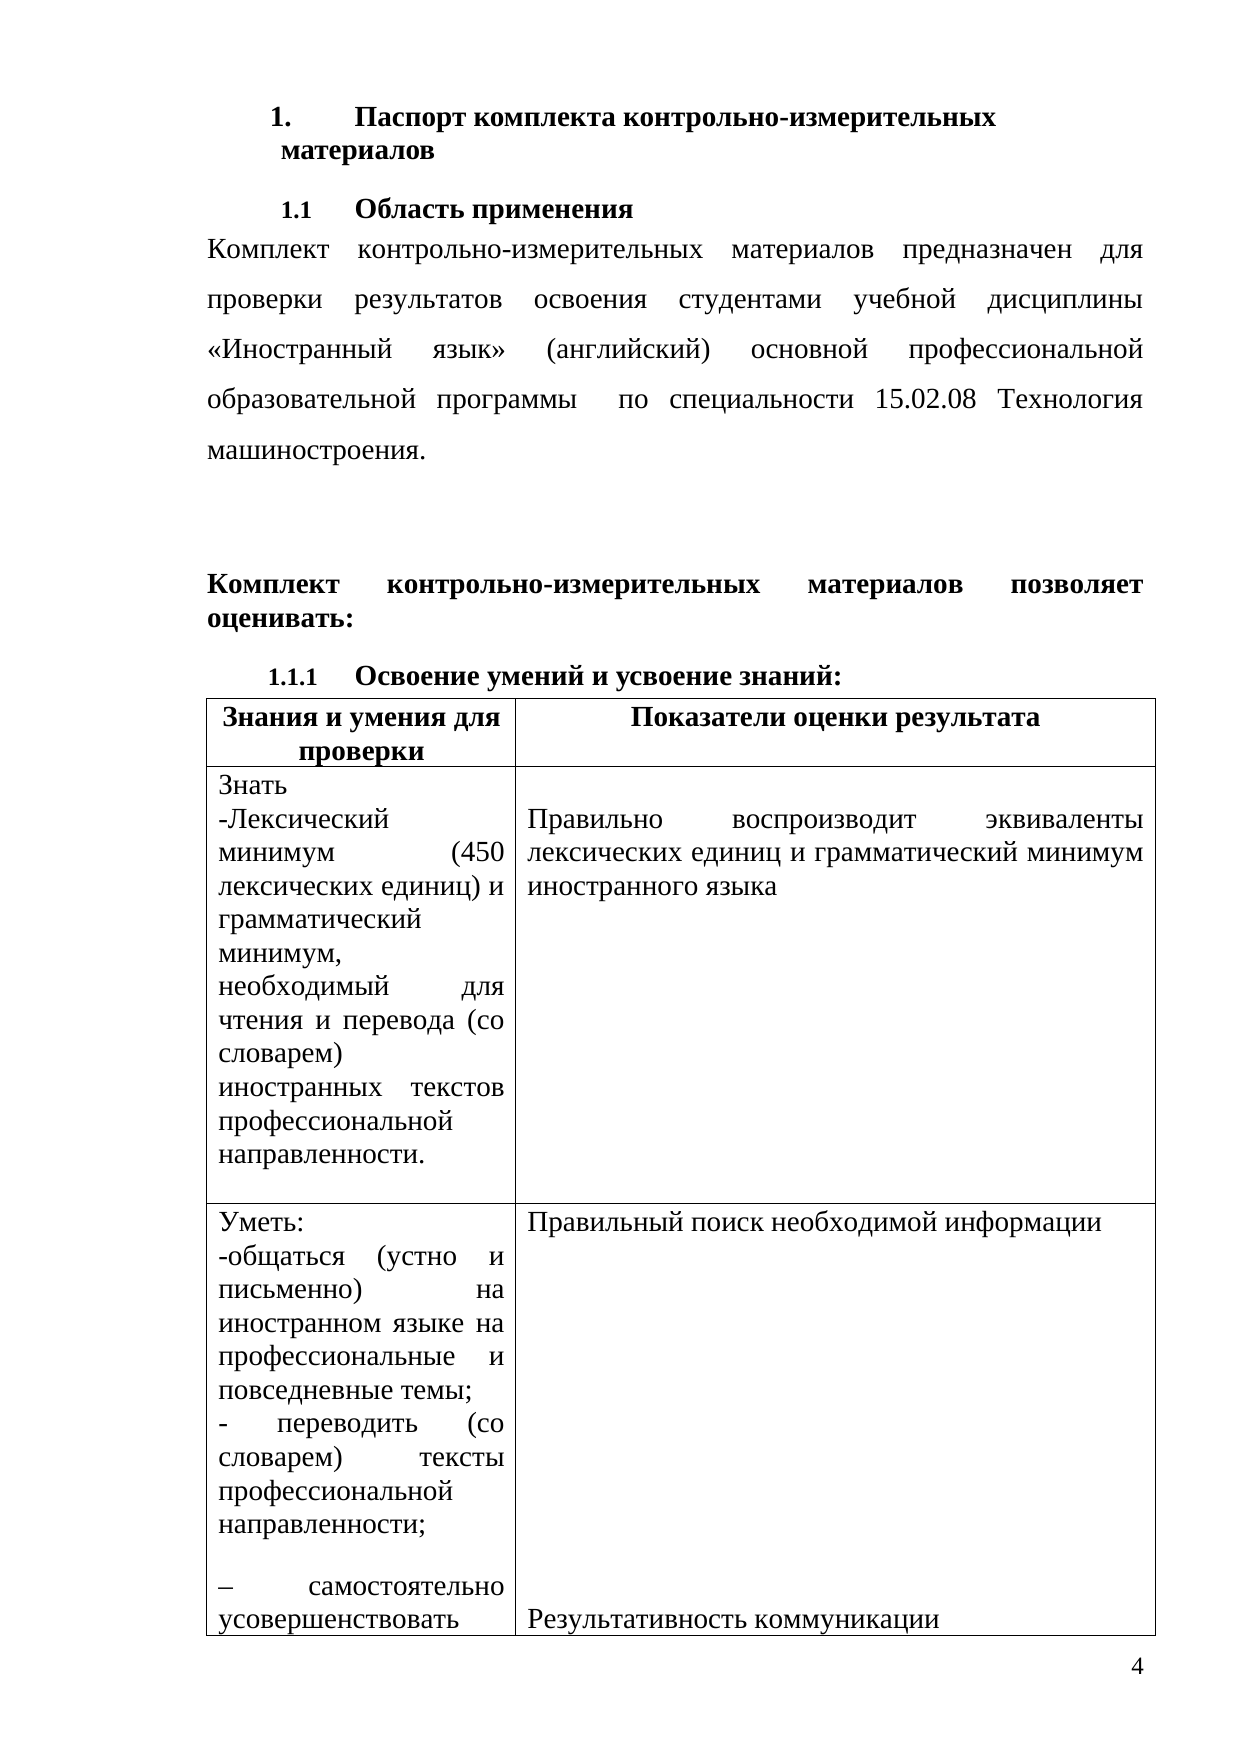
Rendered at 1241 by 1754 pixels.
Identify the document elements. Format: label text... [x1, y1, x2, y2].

subtitle Область применения [281, 191, 1144, 224]
subtitle Паспорт комплекта контрольно-измерительных материалов [281, 99, 1144, 166]
table_header Показатели оценки результата [516, 699, 1155, 766]
table_header Знания и умения для проверки [207, 699, 515, 766]
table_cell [516, 1204, 1155, 1635]
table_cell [207, 1204, 515, 1635]
text Комплект контрольно-измерительных материалов позволяет оценивать: [207, 566, 1144, 633]
text Комплект контрольно-измерительных материалов предназначен для проверки результатов освоения студентами учебной дисциплины «Иностранный язык» (английский) основной профессиональной образовательной программы по специальности 15.02.08 Технология машиностроения. [207, 231, 1144, 466]
table_cell Знать -Лексический минимум (450 лексических единиц) и грамматический минимум, необходимый для чтения и перевода (со словарем) иностранных текстов профессиональной направленности. [207, 767, 515, 1203]
table_cell Правильно воспроизводит эквиваленты лексических единиц и грамматический минимум иностранного языка [516, 767, 1155, 1203]
subtitle Освоение умений и усвоение знаний: [281, 658, 1144, 692]
